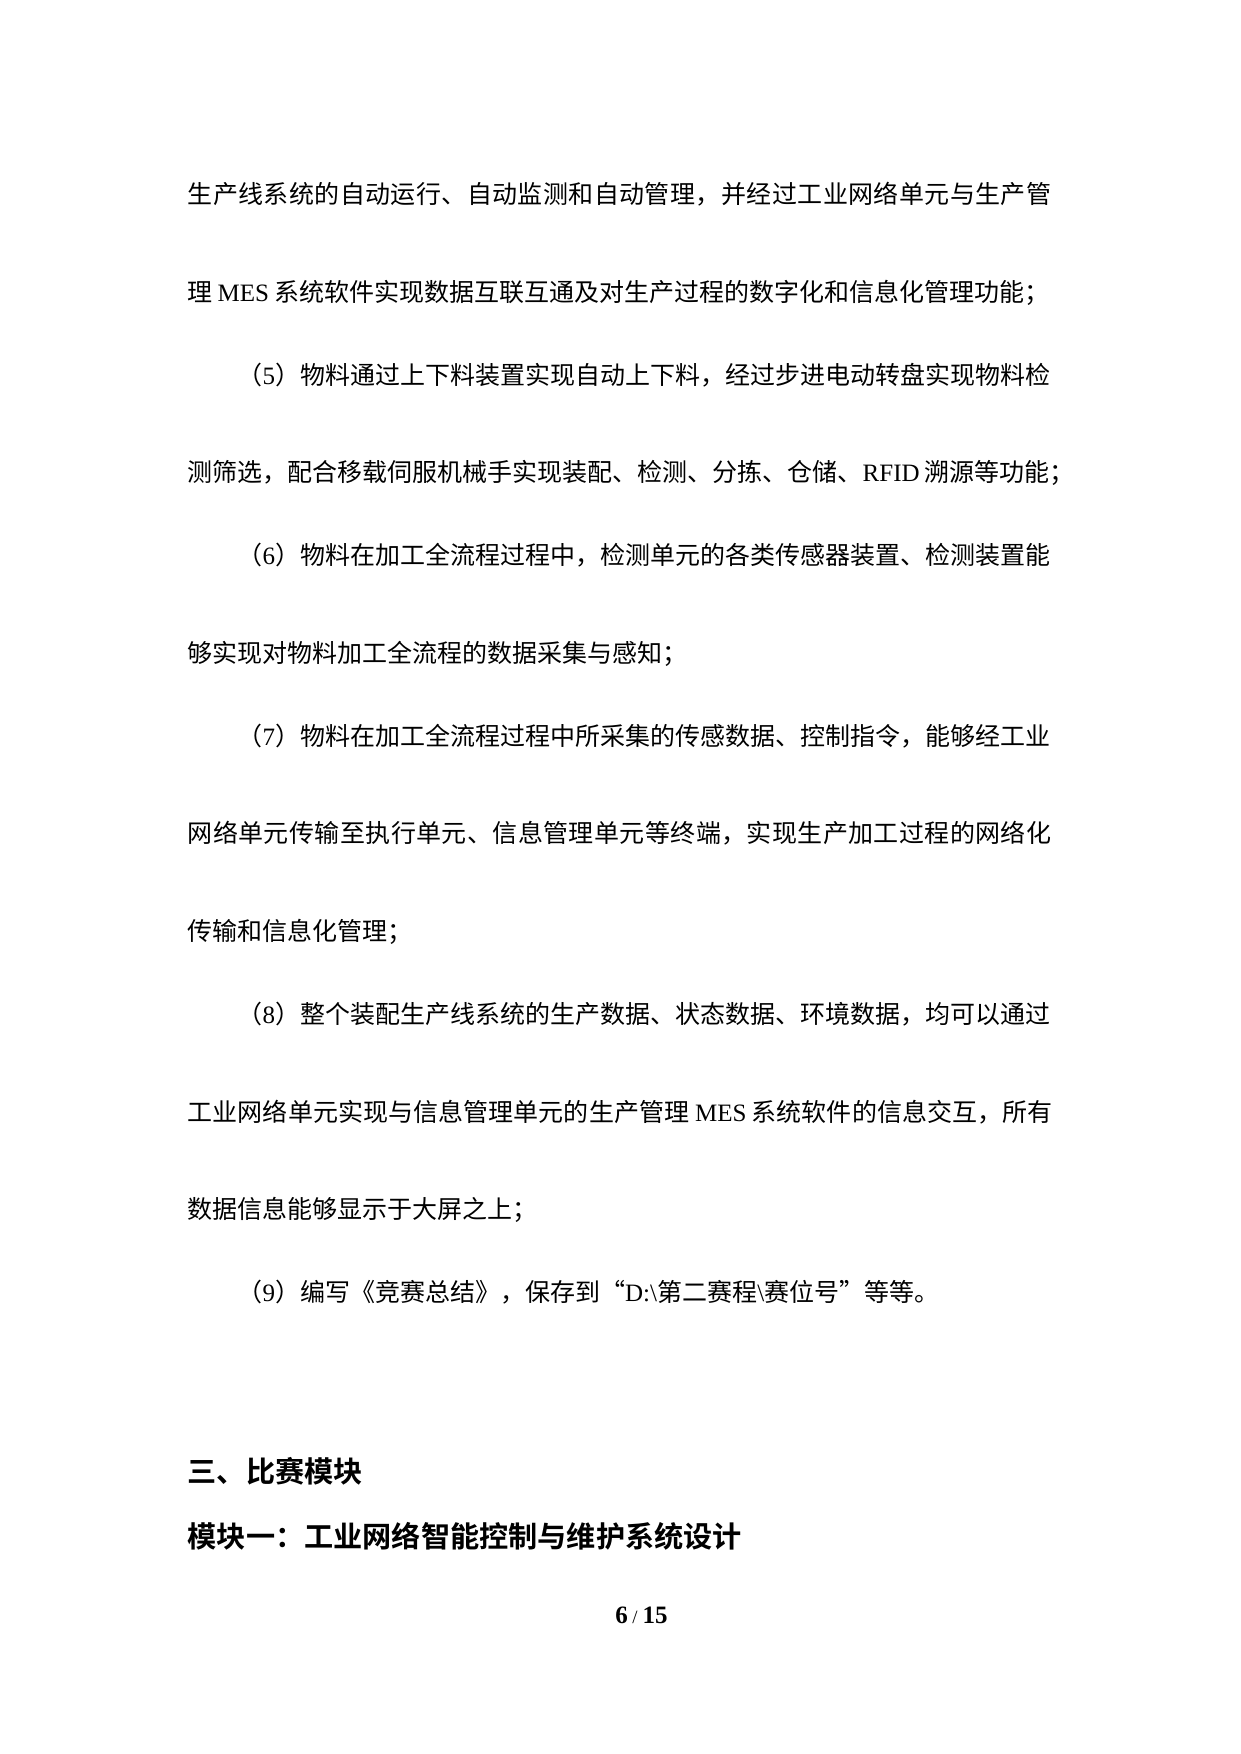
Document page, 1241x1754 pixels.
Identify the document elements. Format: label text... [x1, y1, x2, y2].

text （7）物料在加工全流程过程中所采集的传感数据、控制指令，能够经工业网络单元传输至执行单元、信息管理单元等终端，实现生产加工过程的网络化传输和信息化管理； [187, 702, 1053, 962]
text （8）整个装配生产线系统的生产数据、状态数据、环境数据，均可以通过工业网络单元实现与信息管理单元的生产管理MES系统软件的信息交互，所有数据信息能够显示于大屏之上； [187, 980, 1053, 1240]
text 三、比赛模块 [187, 1437, 1053, 1502]
text （6）物料在加工全流程过程中，检测单元的各类传感器装置、检测装置能够实现对物料加工全流程的数据采集与感知； [187, 521, 1053, 684]
text 模块一：工业网络智能控制与维护系统设计 [187, 1502, 1053, 1567]
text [187, 160, 1053, 323]
text （9）编写《竞赛总结》，保存到“D:\第二赛程\赛位号”等等。 [187, 1258, 1053, 1323]
text （5）物料通过上下料装置实现自动上下料，经过步进电动转盘实现物料检测筛选，配合移载伺服机械手实现装配、检测、分拣、仓储、RFID溯源等功能； [187, 341, 1053, 503]
